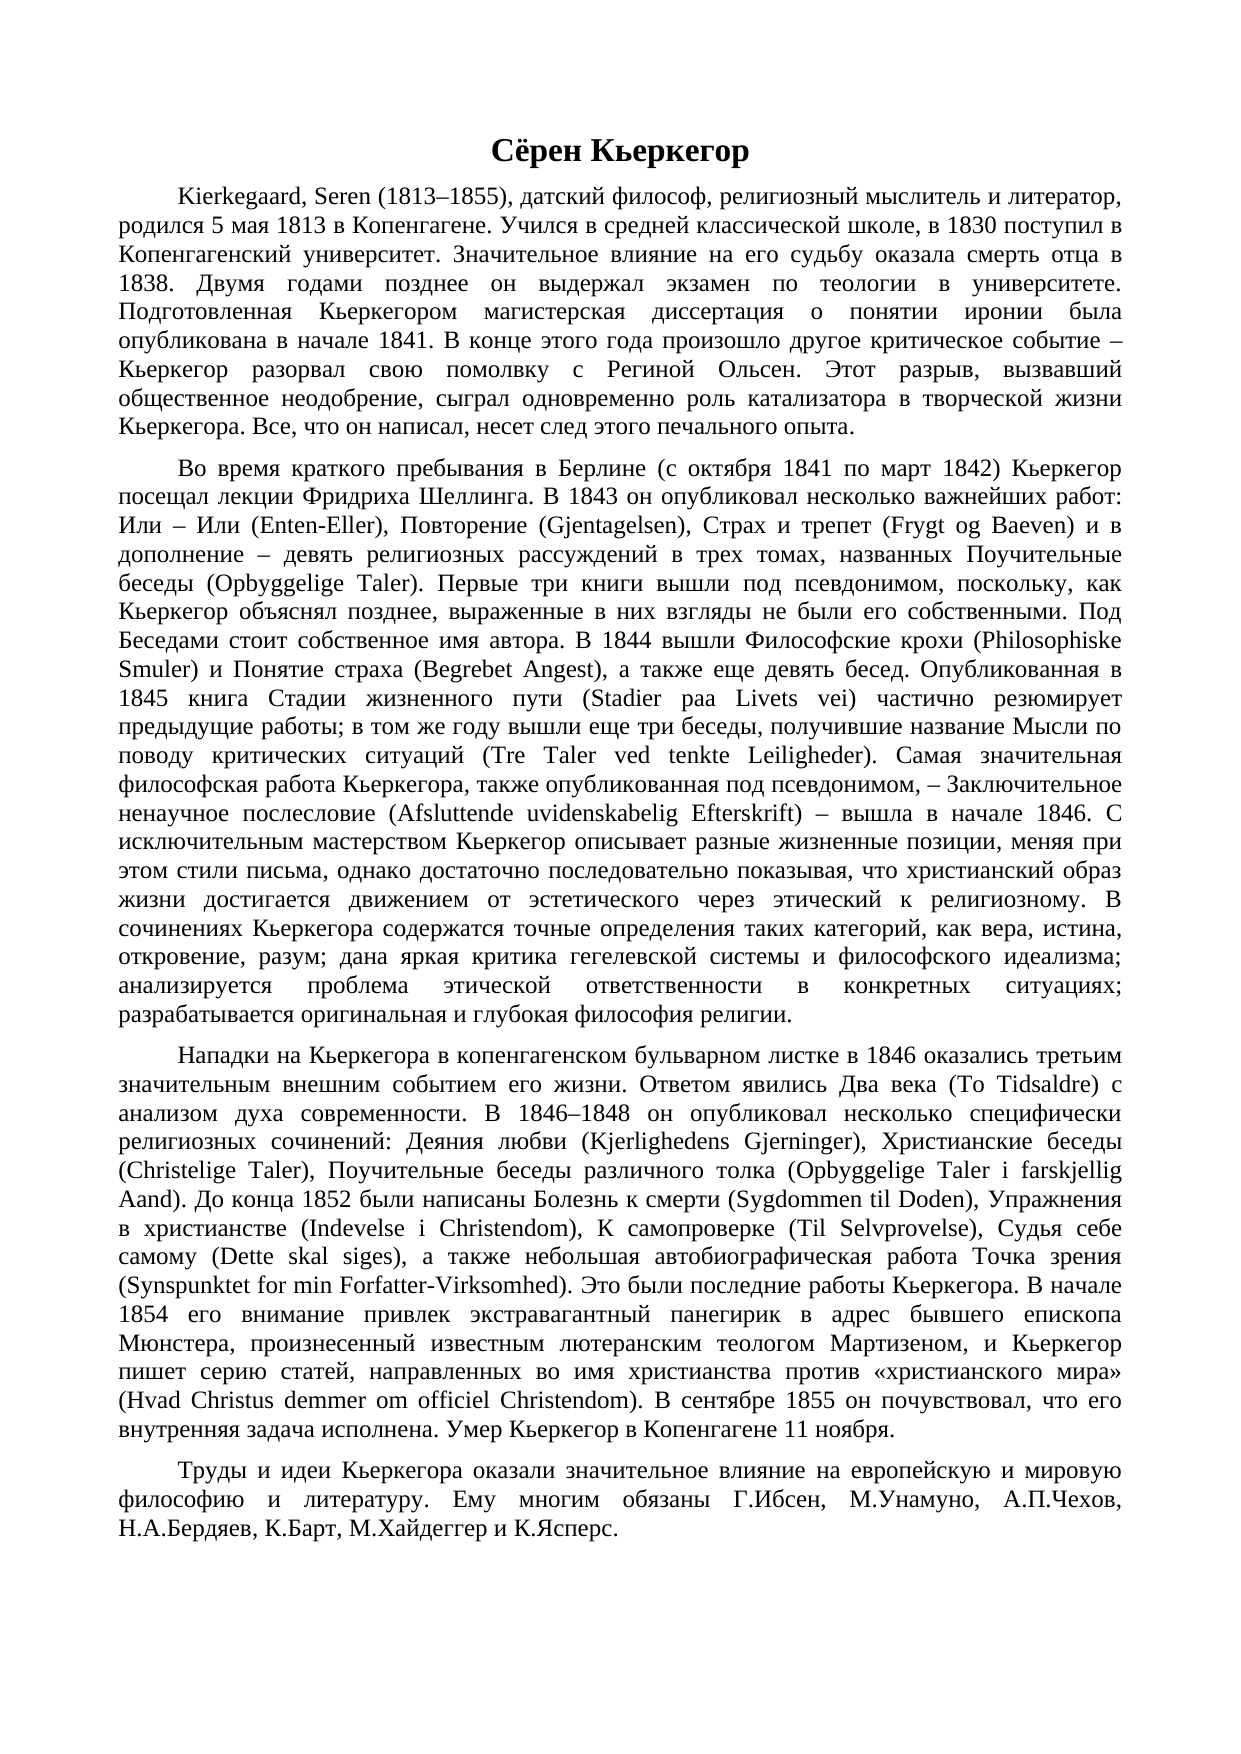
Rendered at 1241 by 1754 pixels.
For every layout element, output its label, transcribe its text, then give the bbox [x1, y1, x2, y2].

text Труды и идеи Кьеркегора оказали значительное влияние на европейскую и мировую философию и литературу. Ему многим обязаны Г.Ибсен, М.Унамуно, А.П.Чехов, Н.А.Бердяев, К.Барт, М.Хайдеггер и К.Ясперс. [118, 1455, 1122, 1541]
text Сёрен Кьеркегор [118, 131, 1122, 169]
text Kierkegaard, Seren (1813–1855), датский философ, религиозный мыслитель и литератор, родился 5 мая 1813 в Копенгагене. Учился в средней классической школе, в 1830 поступил в Копенгагенский университет. Значительное влияние на его судьбу оказала смерть отца в 1838. Двумя годами позднее он выдержал экзамен по теологии в университете. Подготовленная Кьеркегором магистерская диссертация о понятии иронии была опубликована в начале 1841. В конце этого года произошло другое критическое событие – Кьеркегор разорвал свою помолвку с Региной Ольсен. Этот разрыв, вызвавший общественное неодобрение, сыграл одновременно роль катализатора в творческой жизни Кьеркегора. Все, что он написал, несет след этого печального опыта. [118, 181, 1122, 440]
text Нападки на Кьеркегора в копенгагенском бульварном листке в 1846 оказались третьим значительным внешним событием его жизни. Ответом явились Два века (To Tidsaldre) с анализом духа современности. В 1846–1848 он опубликовал несколько специфически религиозных сочинений: Деяния любви (Kjerlighedens Gjerninger), Христианские беседы (Christelige Taler), Поучительные беседы различного толка (Opbyggelige Taler i farskjellig Aand). До конца 1852 были написаны Болезнь к смерти (Sygdommen til Doden), Упражнения в христианстве (Indevelse i Christendom), К самопроверке (Til Selvprovelse), Судья себе самому (Dette skal siges), а также небольшая автобиографическая работа Точка зрения (Synspunktet for min Forfatter-Virksomhed). Это были последние работы Кьеркегора. В начале 1854 его внимание привлек экстравагантный панегирик в адрес бывшего епископа Мюнстера, произнесенный известным лютеранским теологом Мартизеном, и Кьеркегор пишет серию статей, направленных во имя христианства против «христианского мира» (Hvad Christus demmer om officiel Christendom). В сентябре 1855 он почувствовал, что его внутренняя задача исполнена. Умер Кьеркегор в Копенгагене 11 ноября. [118, 1040, 1122, 1443]
text Во время краткого пребывания в Берлине (с октября 1841 по март 1842) Кьеркегор посещал лекции Фридриха Шеллинга. В 1843 он опубликовал несколько важнейших работ: Или – Или (Enten-Eller), Повторение (Gjentagelsen), Страх и трепет (Frygt og Baeven) и в дополнение – девять религиозных рассуждений в трех томах, названных Поучительные беседы (Opbyggelige Taler). Первые три книги вышли под псевдонимом, поскольку, как Кьеркегор объяснял позднее, выраженные в них взгляды не были его собственными. Под Беседами стоит собственное имя автора. В 1844 вышли Философские крохи (Philosophiske Smuler) и Понятие страха (Begrebet Angest), а также еще девять бесед. Опубликованная в 1845 книга Стадии жизненного пути (Stadier paa Livets vei) частично резюмирует предыдущие работы; в том же году вышли еще три беседы, получившие название Мысли по поводу критических ситуаций (Tre Taler ved tenkte Leiligheder). Самая значительная философская работа Кьеркегора, также опубликованная под псевдонимом, – Заключительное ненаучное послесловие (Afsluttende uvidenskabelig Efterskrift) – вышла в начале 1846. С исключительным мастерством Кьеркегор описывает разные жизненные позиции, меняя при этом стили письма, однако достаточно последовательно показывая, что христианский образ жизни достигается движением от эстетического через этический к религиозному. В сочинениях Кьеркегора содержатся точные определения таких категорий, как вера, истина, откровение, разум; дана яркая критика гегелевской системы и философского идеализма; анализируется проблема этической ответственности в конкретных ситуациях; разрабатывается оригинальная и глубокая философия религии. [118, 453, 1122, 1028]
